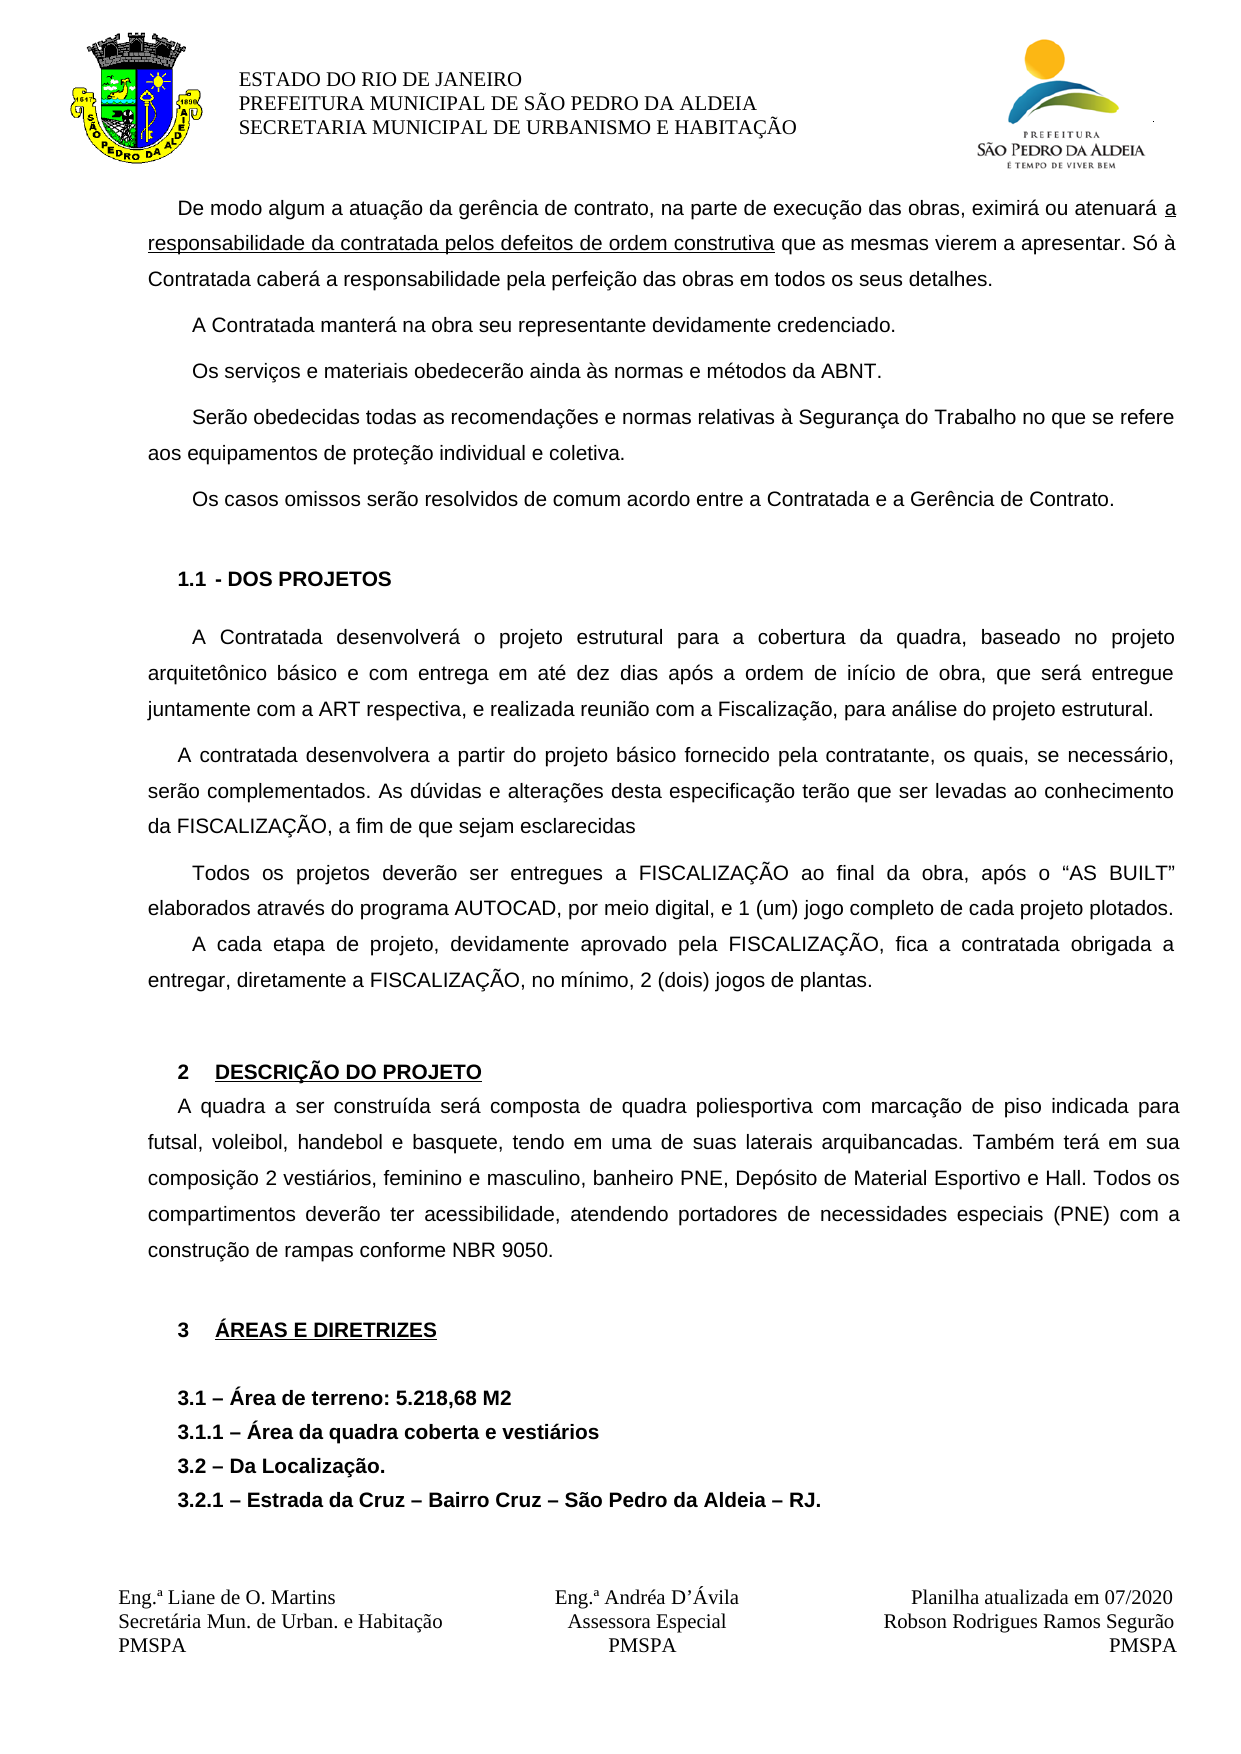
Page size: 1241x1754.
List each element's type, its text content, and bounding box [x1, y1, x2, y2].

subtitle DESCRIÇÃO DO PROJETO [177, 1060, 1226, 1084]
text A Contratada desenvolverá o projeto estrutural para a cobertura da quadra, baseado no projeto arquitetônico básico e com entrega em até dez dias após a ordem de início de obra, que será entregue juntamente com a ART respectiva, e realizada reunião com a Fiscalização, para análise do projeto estrutural. [148, 625, 1176, 721]
text Os casos omissos serão resolvidos de comum acordo entre a Contratada e a Gerência de Contrato. [148, 487, 1176, 511]
text 3.2.1 – Estrada da Cruz – Bairro Cruz – São Pedro da Aldeia – RJ. [148, 1487, 1181, 1511]
picture [63, 28, 206, 165]
list - DOS PROJETOS [177, 567, 1181, 591]
text Todos os projetos deverão ser entregues a FISCALIZAÇÃO ao final da obra, após o “AS BUILT” elaborados através do programa AUTOCAD, por meio digital, e 1 (um) jogo completo de cada projeto plotados. A cada etapa de projeto, devidamente aprovado pela FISCALIZAÇÃO, fica a contratada obrigada a entregar, diretamente a FISCALIZAÇÃO, no mínimo, 2 (dois) jogos de plantas. [148, 860, 1176, 992]
text 3.2 – Da Localização. [148, 1453, 1181, 1477]
text A Contratada manterá na obra seu representante devidamente credenciado. [148, 313, 1176, 337]
text A contratada desenvolvera a partir do projeto básico fornecido pela contratante, os quais, se necessário, serão complementados. As dúvidas e alterações desta especificação terão que ser levadas ao conhecimento da FISCALIZAÇÃO, a fim de que sejam esclarecidas [148, 742, 1176, 838]
list ÁREAS E DIRETRIZES [177, 1318, 1181, 1342]
text 3.1 – Área de terreno: 5.218,68 M2 [148, 1386, 1181, 1409]
picture [972, 31, 1164, 171]
text A quadra a ser construída será composta de quadra poliesportiva com marcação de piso indicada para futsal, voleibol, handebol e basquete, tendo em uma de suas laterais arquibancadas. Também terá em sua composição 2 vestiários, feminino e masculino, banheiro PNE, Depósito de Material Esportivo e Hall. Todos os compartimentos deverão ter acessibilidade, atendendo portadores de necessidades especiais (PNE) com a construção de rampas conforme NBR 9050. [148, 1094, 1181, 1262]
text De modo algum a atuação da gerência de contrato, na parte de execução das obras, eximirá ou atenuará a responsabilidade da contratada pelos defeitos de ordem construtiva que as mesmas vierem a apresentar. Só à Contratada caberá a responsabilidade pela perfeição das obras em todos os seus detalhes. [148, 195, 1176, 291]
text Serão obedecidas todas as recomendações e normas relativas à Segurança do Trabalho no que se refere aos equipamentos de proteção individual e coletiva. [148, 405, 1176, 465]
text Os serviços e materiais obedecerão ainda às normas e métodos da ABNT. [148, 359, 1176, 383]
text 3.1.1 – Área da quadra coberta e vestiários [148, 1419, 1181, 1443]
